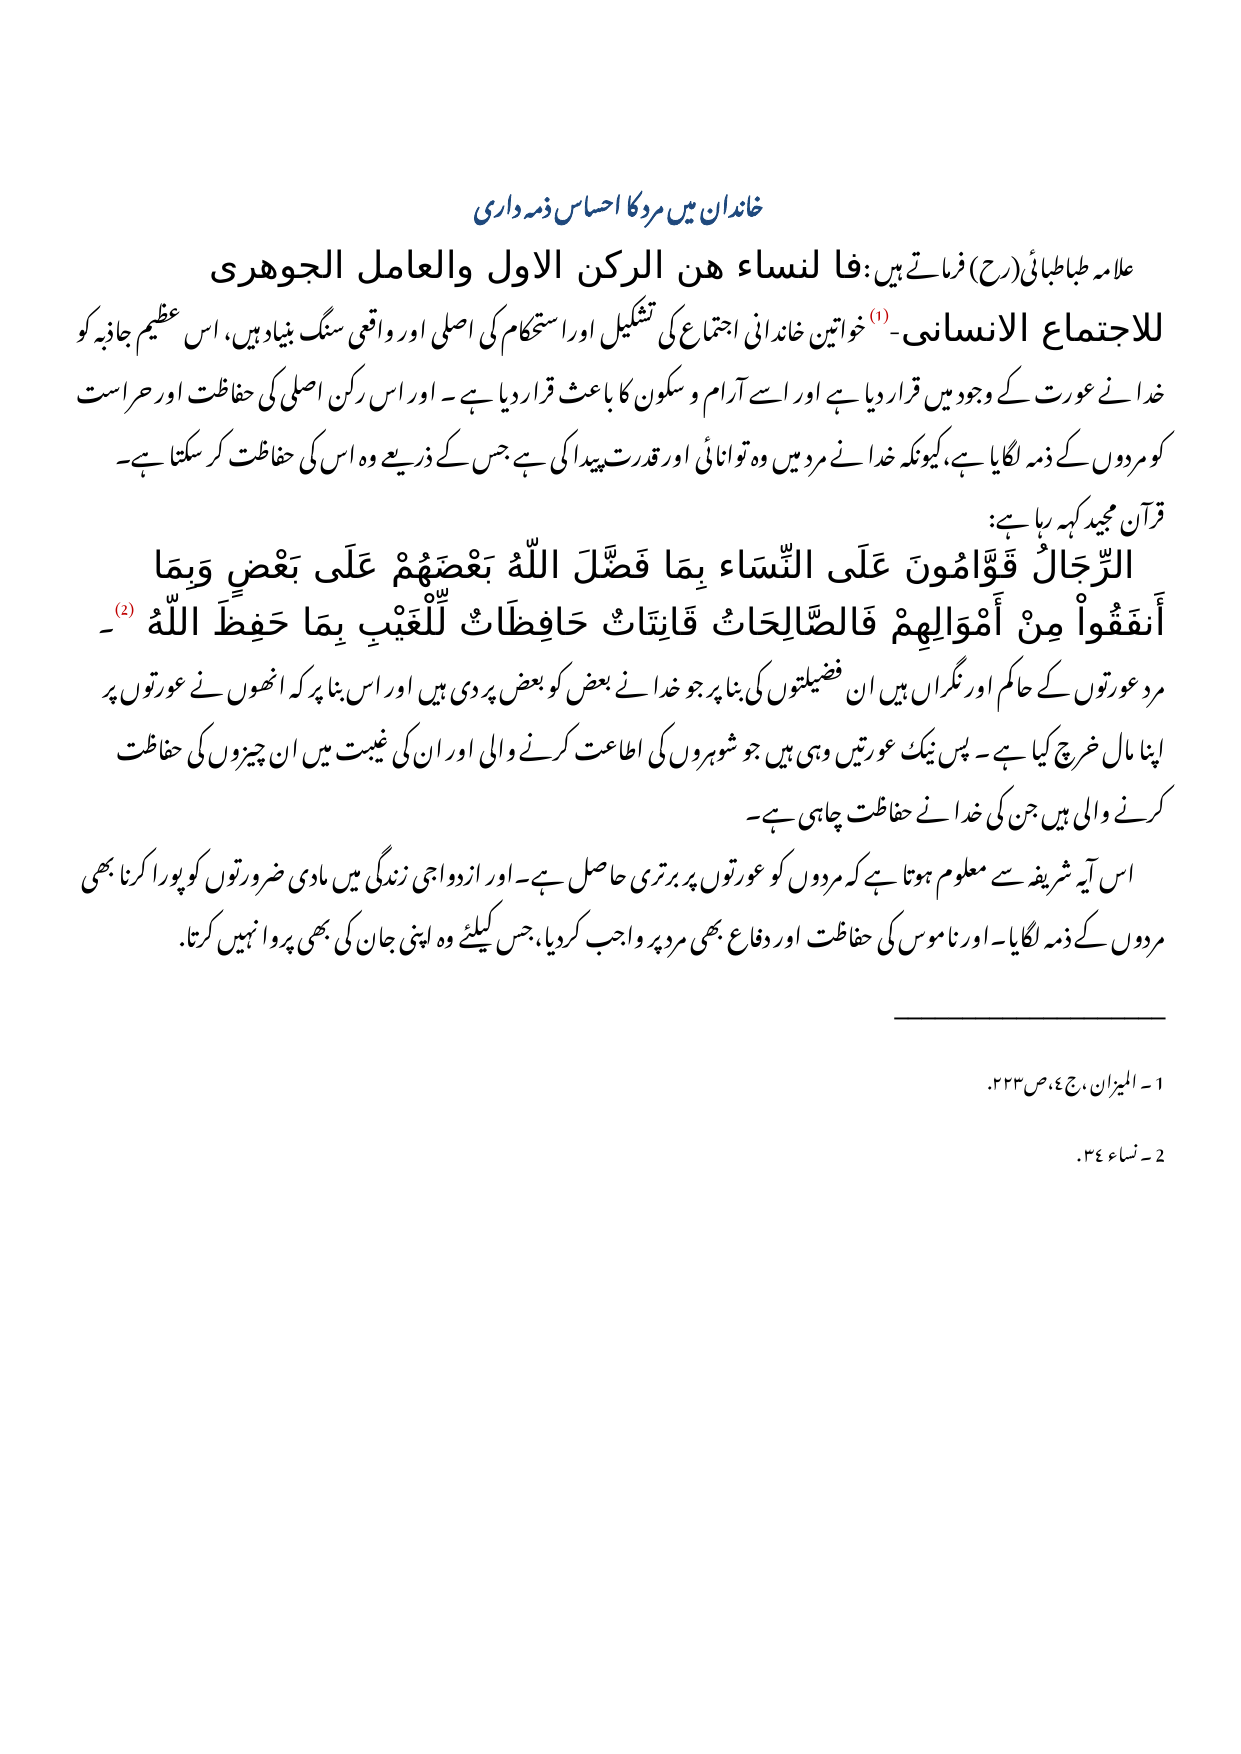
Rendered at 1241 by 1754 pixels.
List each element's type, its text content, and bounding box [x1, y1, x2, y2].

text 1 ۔ المیزان ،ج٤،ص٢٢٣. [75, 1055, 1165, 1102]
text 2 ۔ نساء ٣٤ . [75, 1127, 1165, 1174]
text اس آیہ شریفہ سے معلوم ہوتا ہے کہ مردوں کو عورتوں پر برتری حاصل ہے۔اور ازدواجی زندگی میں مادی ضرورتوں کو پورا کرنا بھی مردوں کے ذمہ لگایا۔اور ناموس کی حفاظت اور دفاع بھی مرد پر واجب کردیا،جس کیلئے وہ اپنی جان کی بھی پروا نہیں کرتا. [75, 837, 1165, 962]
text علامہ طباطبائی(رح) فرماتے ہیں :فا لنساء هن الرکن الاول والعامل الجوهری للاجتماع الانسانی-(1) خواتین خاندانی اجتماع کی تشکیل اوراستحکام کی اصلی اور واقعی سنگ بنیاد ہیں، اس عظیم جاذبہ کو خدا نے عورت کے وجود میں قرار دیا ہے اور اسے آرام و سکون کا باعث قرار دیا ہے ۔ اور اس رکن اصلی کی حفاظت اور حراست کو مردوں کے ذمہ لگایا ہے،کیونکہ خدا نے مرد میں وہ توانائی اور قدرت پیدا کی ہے جس کے ذریعے وہ اس کی حفاظت کر سکتا ہے۔قرآن مجید کہہ رہا ہے: [75, 231, 1165, 544]
subtitle خاندان میں مرد کا احساس ذمہ داری [75, 169, 1165, 231]
text الرِّجَالُ قَوَّامُونَ عَلَى النِّسَاء بِمَا فَضَّلَ اللّهُ بَعْضَهُمْ عَلَى بَعْضٍ وَبِمَا أَنفَقُواْ مِنْ أَمْوَالِهِمْ فَالصَّالِحَاتُ قَانِتَاتٌ حَافِظَاتٌ لِّلْغَيْبِ بِمَا حَفِظَ اللّهُ (2)۔ مرد عورتوں کے حاکم اور نگراں ہیں ان فضیلتوں کی بنا پر جو خدا نے بعض کو بعض پر دی ہیں اور اس بنا پر کہ انھوں نے عورتوں پر اپنا مال خرچ کیا ہے ۔ پس نیک عورتیں وہی ہیں جو شوہروں کی اطاعت کرنے والی اور ان کی غیبت میں ان چیزوں کی حفاظت کرنے والی ہیں جن کی خدا نے حفاظت چاہی ہے۔ [75, 544, 1165, 837]
text ____________________ [75, 962, 1165, 1030]
